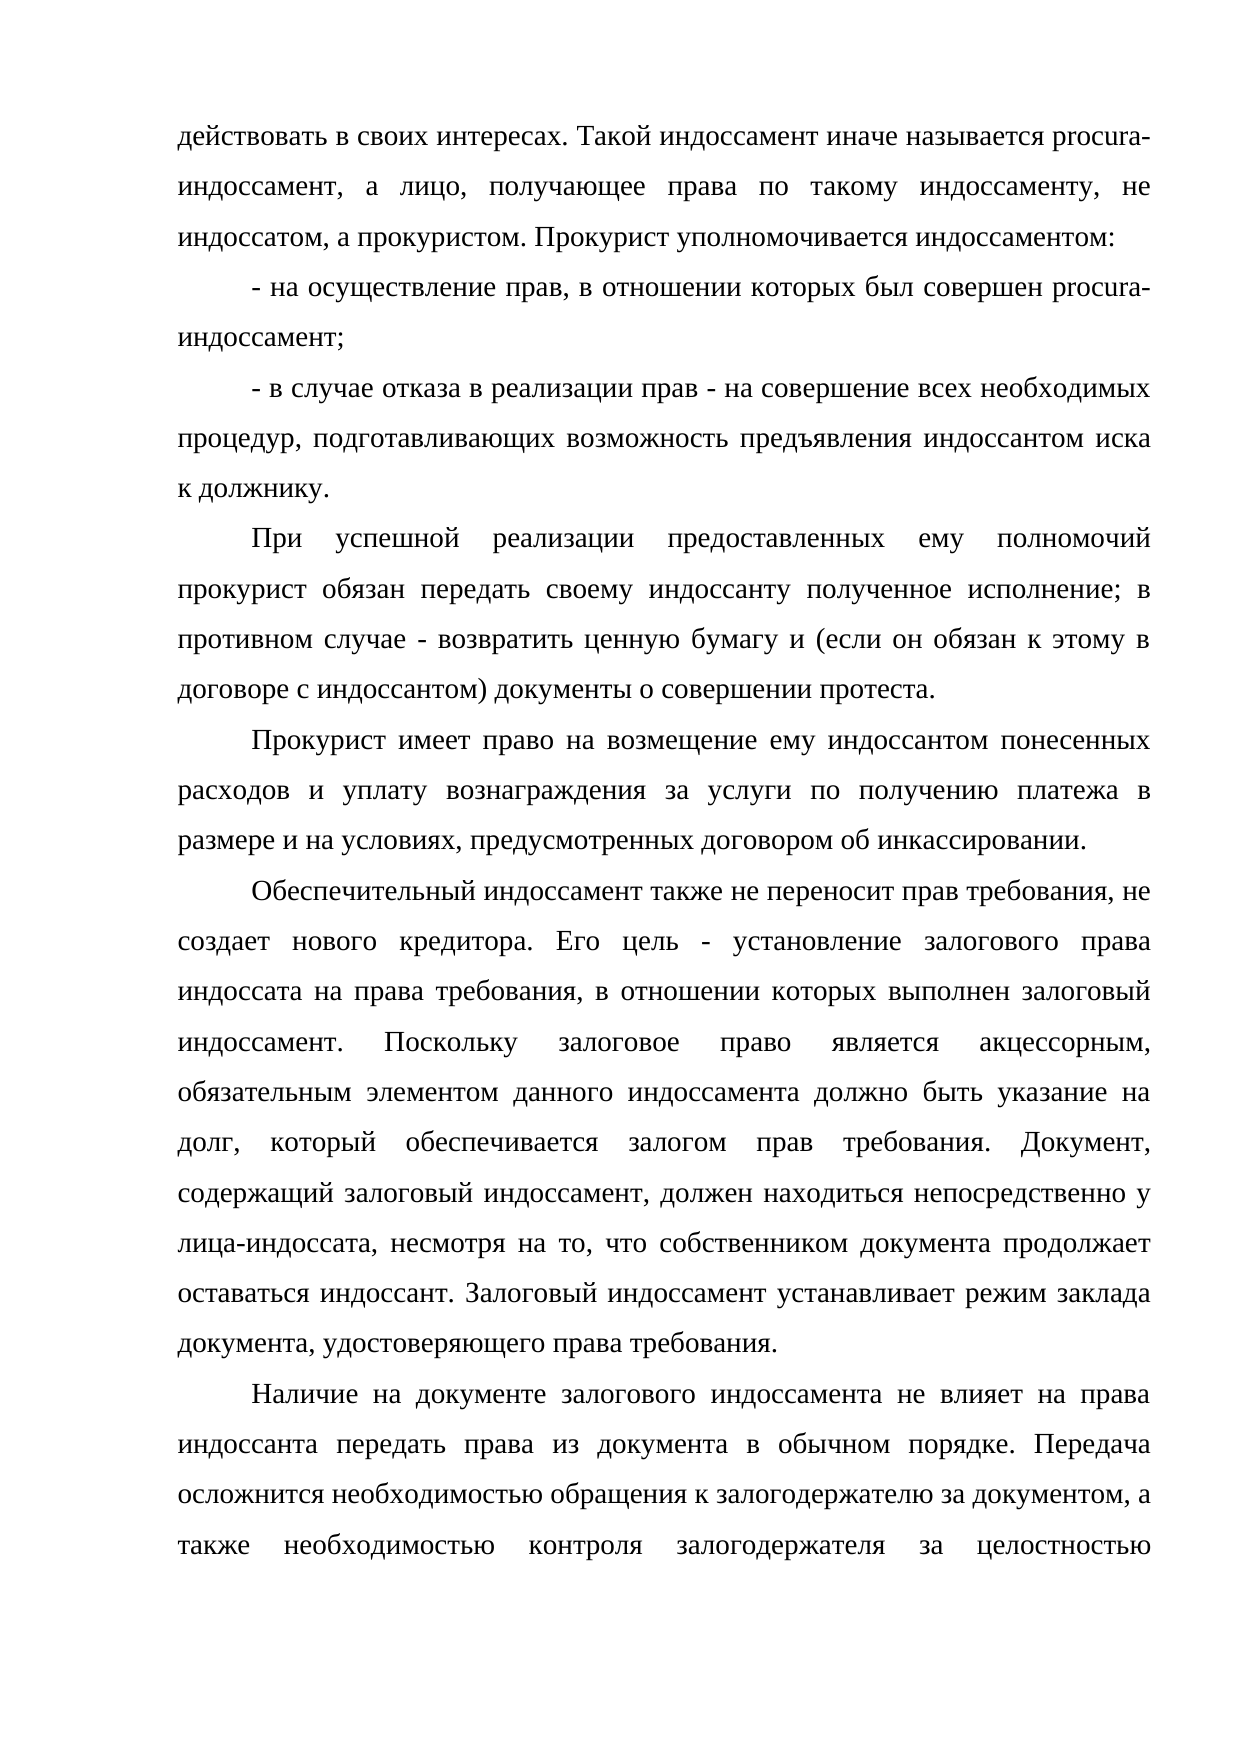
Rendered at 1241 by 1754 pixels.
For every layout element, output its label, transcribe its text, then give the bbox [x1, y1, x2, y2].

text - на осуществление прав, в отношении которых был совершен procura-индоссамент; [177, 269, 1152, 353]
text При успешной реализации предоставленных ему полномочий прокурист обязан передать своему индоссанту полученное исполнение; в противном случае - возвратить ценную бумагу и (если он обязан к этому в договоре с индоссантом) документы о совершении протеста. [177, 521, 1152, 705]
text Прокурист имеет право на возмещение ему индоссантом понесенных расходов и уплату вознаграждения за услуги по получению платежа в размере и на условиях, предусмотренных договором об инкассировании. [177, 722, 1152, 856]
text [177, 118, 1152, 252]
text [177, 1376, 1152, 1560]
text Обеспечительный индоссамент также не переносит прав требования, не создает нового кредитора. Его цель - установление залогового права индоссата на права требования, в отношении которых выполнен залоговый индоссамент. Поскольку залоговое право является акцессорным, обязательным элементом данного индоссамента должно быть указание на долг, который обеспечивается залогом прав требования. Документ, содержащий залоговый индоссамент, должен находиться непосредственно у лица-индоссата, несмотря на то, что собственником документа продолжает оставаться индоссант. Залоговый индоссамент устанавливает режим заклада документа, удостоверяющего права требования. [177, 873, 1152, 1359]
text - в случае отказа в реализации прав - на совершение всех необходимых процедур, подготавливающих возможность предъявления индоссантом иска к должнику. [177, 370, 1152, 504]
